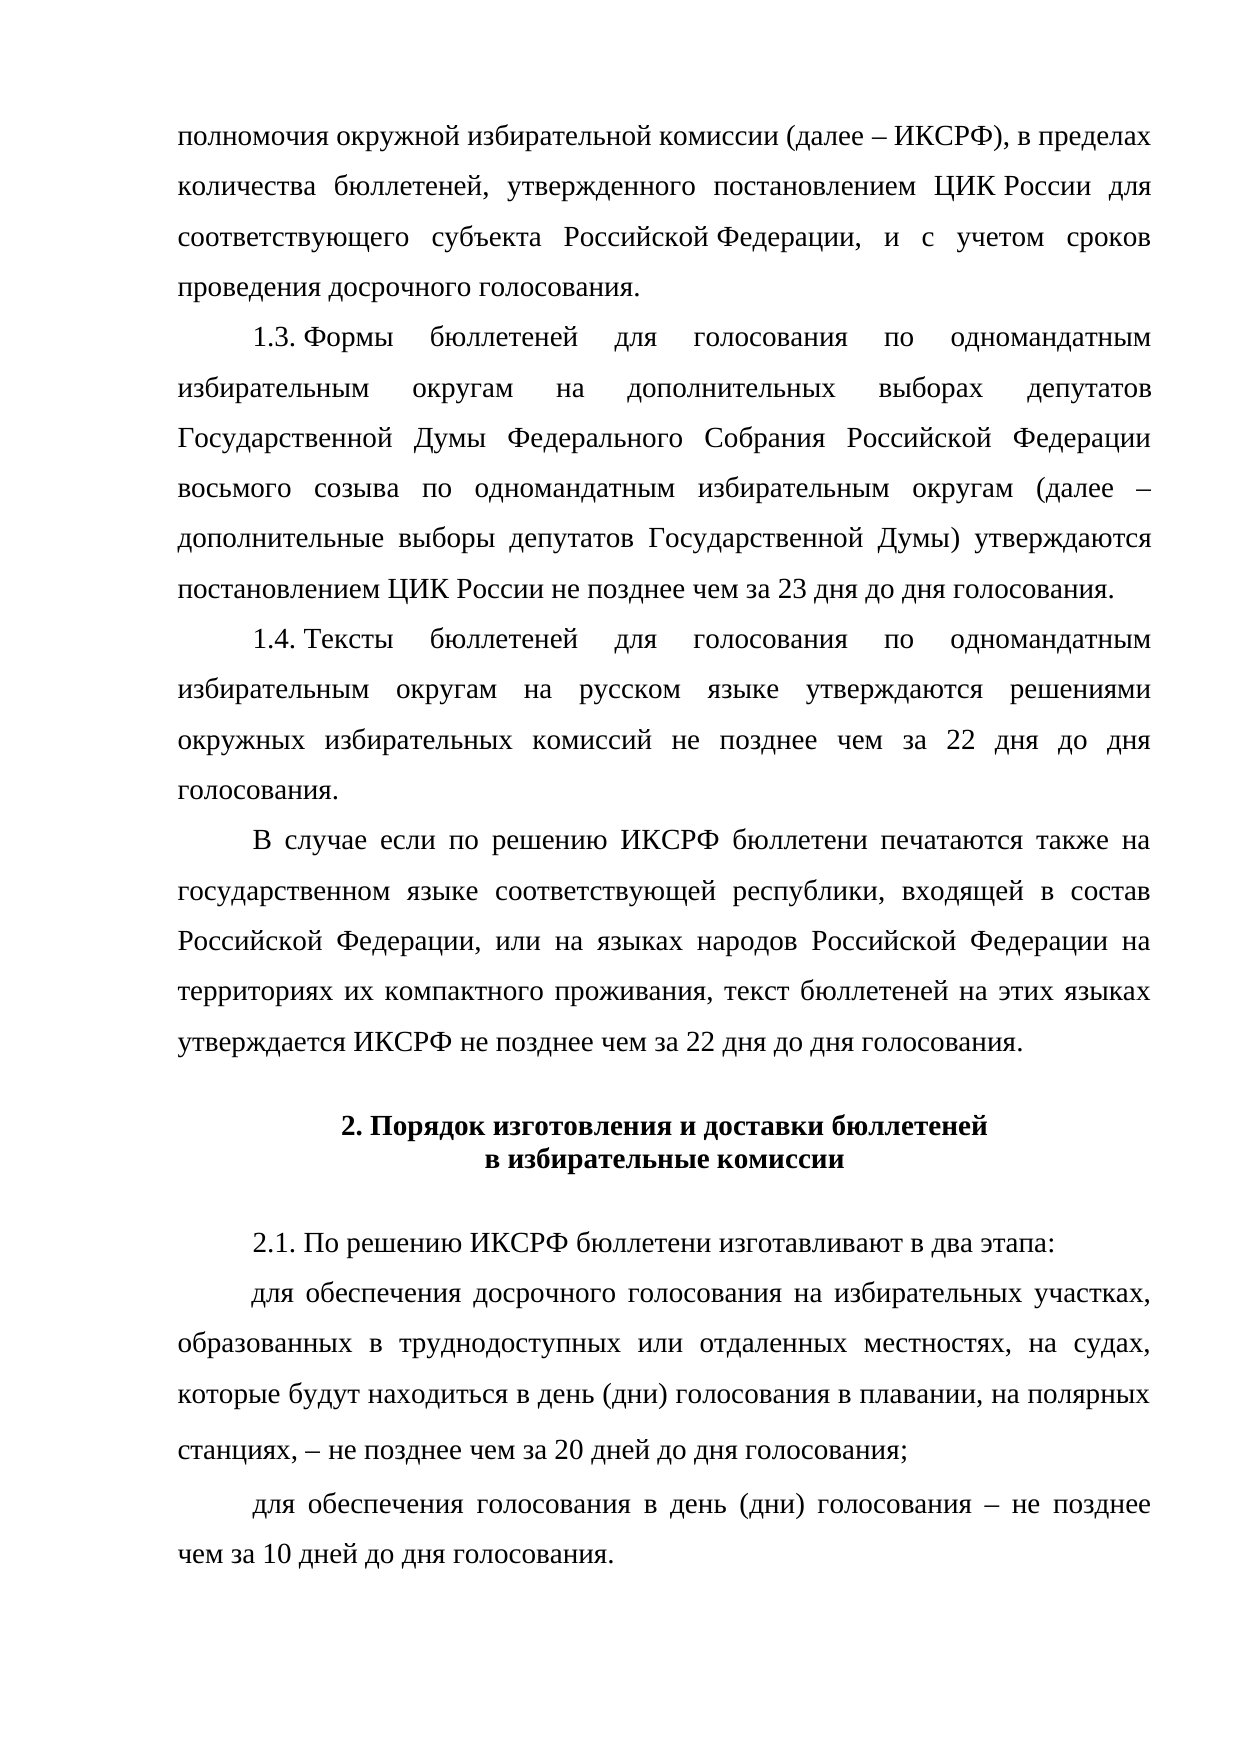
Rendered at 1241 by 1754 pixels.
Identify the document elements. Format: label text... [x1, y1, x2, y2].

text 1.4. Тексты бюллетеней для голосования по одномандатным избирательным округам на русском языке утверждаются решениями окружных избирательных комиссий не позднее чем за 22 дня до дня голосования. [177, 621, 1152, 806]
text 2. Порядок изготовления и доставки бюллетеней [177, 1108, 1152, 1141]
text 1.3. Формы бюллетеней для голосования по одномандатным избирательным округам на дополнительных выборах депутатов Государственной Думы Федерального Собрания Российской Федерации восьмого созыва по одномандатным избирательным округам (далее – дополнительные выборы депутатов Государственной Думы) утверждаются постановлением ЦИК России не позднее чем за 23 дня до дня голосования. [177, 319, 1152, 604]
text в избирательные комиссии [177, 1141, 1152, 1175]
text для обеспечения голосования в день (дни) голосования – не позднее чем за 10 дней до дня голосования. [177, 1486, 1152, 1570]
text для обеспечения досрочного голосования на избирательных участках, образованных в труднодоступных или отдаленных местностях, на судах, которые будут находиться в день (дни) голосования в плавании, на полярных станциях, – не позднее чем за 20 дней до дня голосования; [177, 1275, 1152, 1467]
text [177, 118, 1152, 303]
text 2.1. По решению ИКСРФ бюллетени изготавливают в два этапа: [177, 1225, 1152, 1258]
text В случае если по решению ИКСРФ бюллетени печатаются также на государственном языке соответствующей республики, входящей в состав Российской Федерации, или на языках народов Российской Федерации на территориях их компактного проживания, текст бюллетеней на этих языках утверждается ИКСРФ не позднее чем за 22 дня до дня голосования. [177, 822, 1152, 1057]
